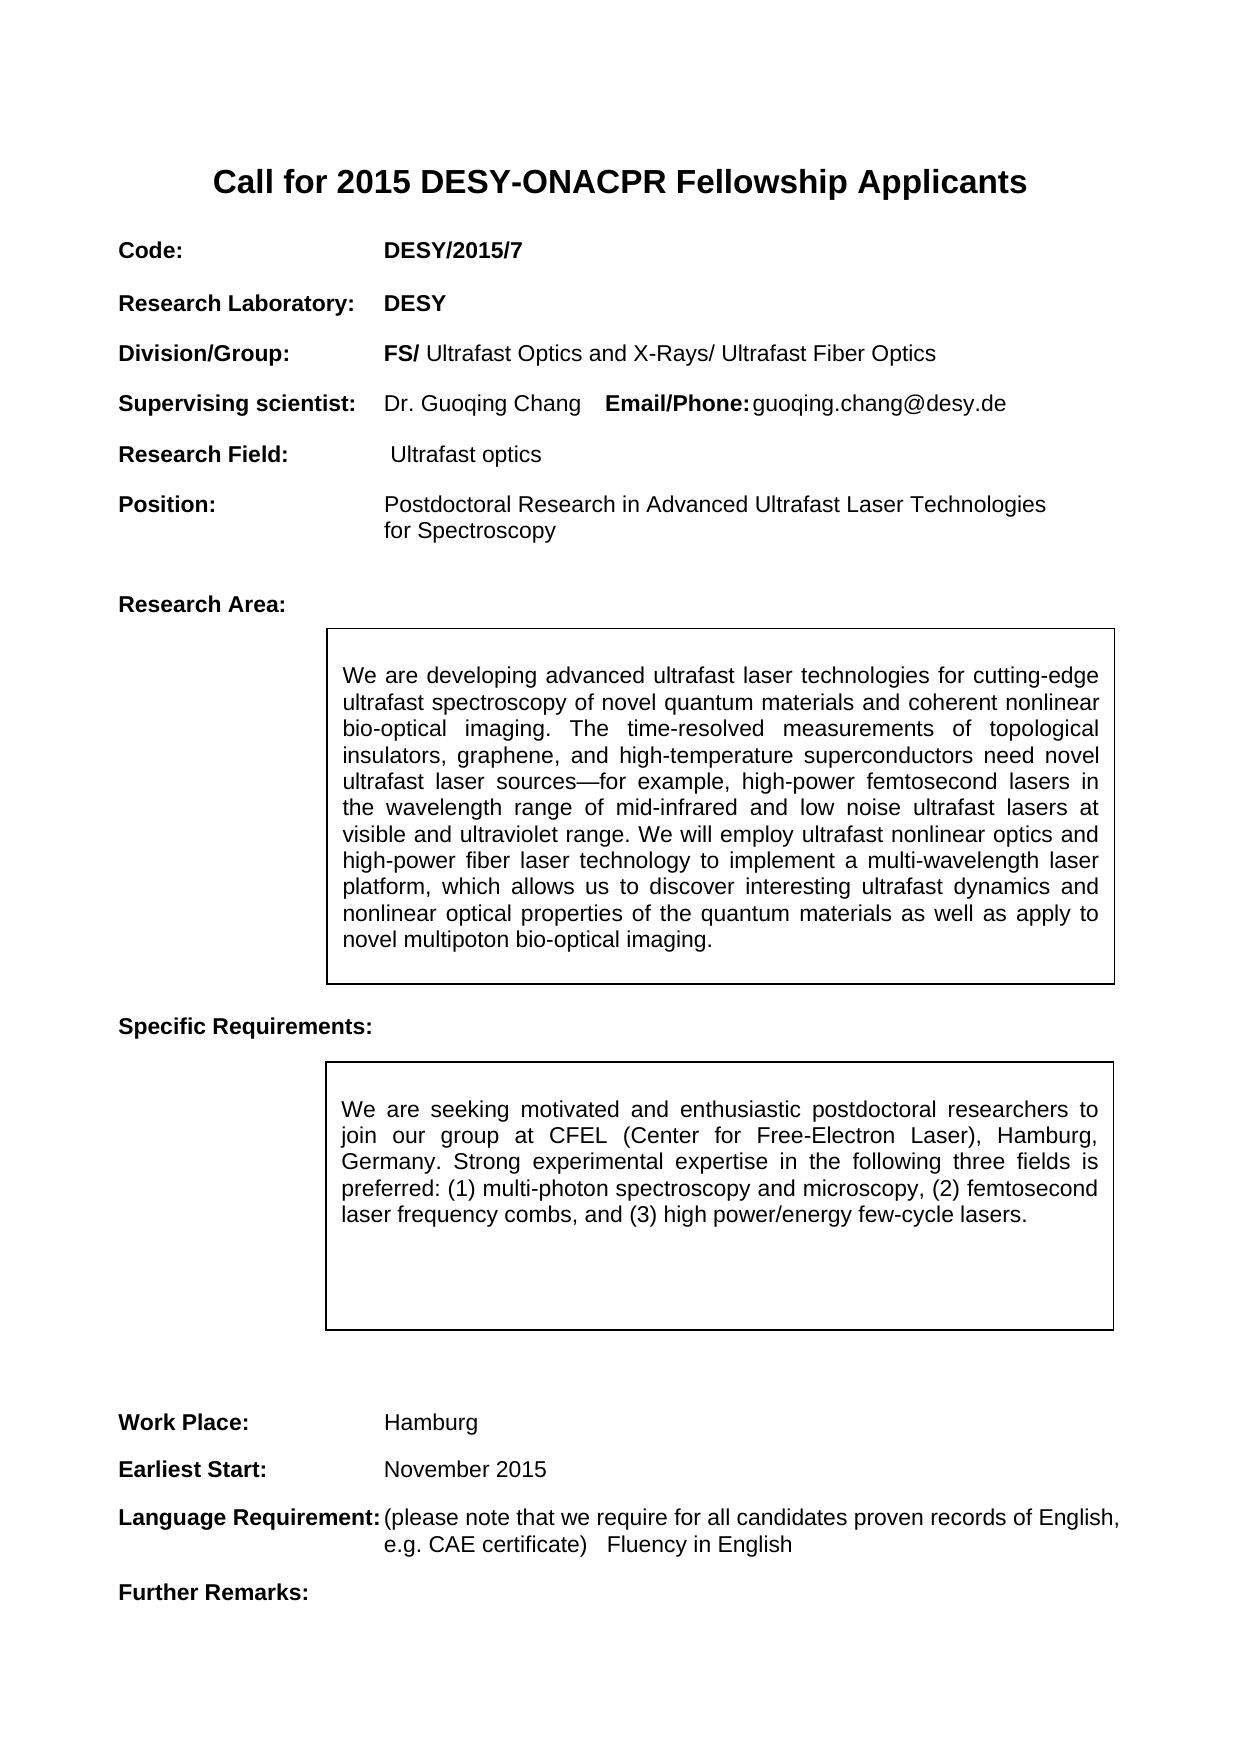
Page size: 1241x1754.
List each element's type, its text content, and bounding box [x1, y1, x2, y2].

text Work Place: Hamburg [118, 1408, 1122, 1435]
subtitle Research Laboratory: DESY [118, 289, 1122, 316]
text Research Area: [118, 591, 1122, 618]
subtitle Code: DESY/2015/7 [118, 237, 1122, 263]
subtitle Division/Group: FS/ Ultrafast Optics and X-Rays/ Ultrafast Fiber Optics [118, 340, 1122, 366]
subtitle Supervising scientist: Dr. Guoqing Chang Email/Phone: guoqing.chang@desy.de [118, 390, 1122, 416]
text Specific Requirements: [118, 1013, 1122, 1039]
text for Spectroscopy [118, 517, 1122, 543]
subtitle Research Field: Ultrafast optics [118, 441, 1122, 467]
text Call for 2015 DESY-ONACPR Fellowship Applicants [118, 162, 1122, 201]
text Language Requirement: (please note that we require for all candidates proven records of English, e.g. CAE certificate) Fluency in English [118, 1504, 1122, 1557]
text Position: Postdoctoral Research in Advanced Ultrafast Laser Technologies [118, 491, 1122, 517]
text Earliest Start: November 2015 [118, 1456, 1122, 1483]
text Further Remarks: [118, 1578, 1122, 1605]
